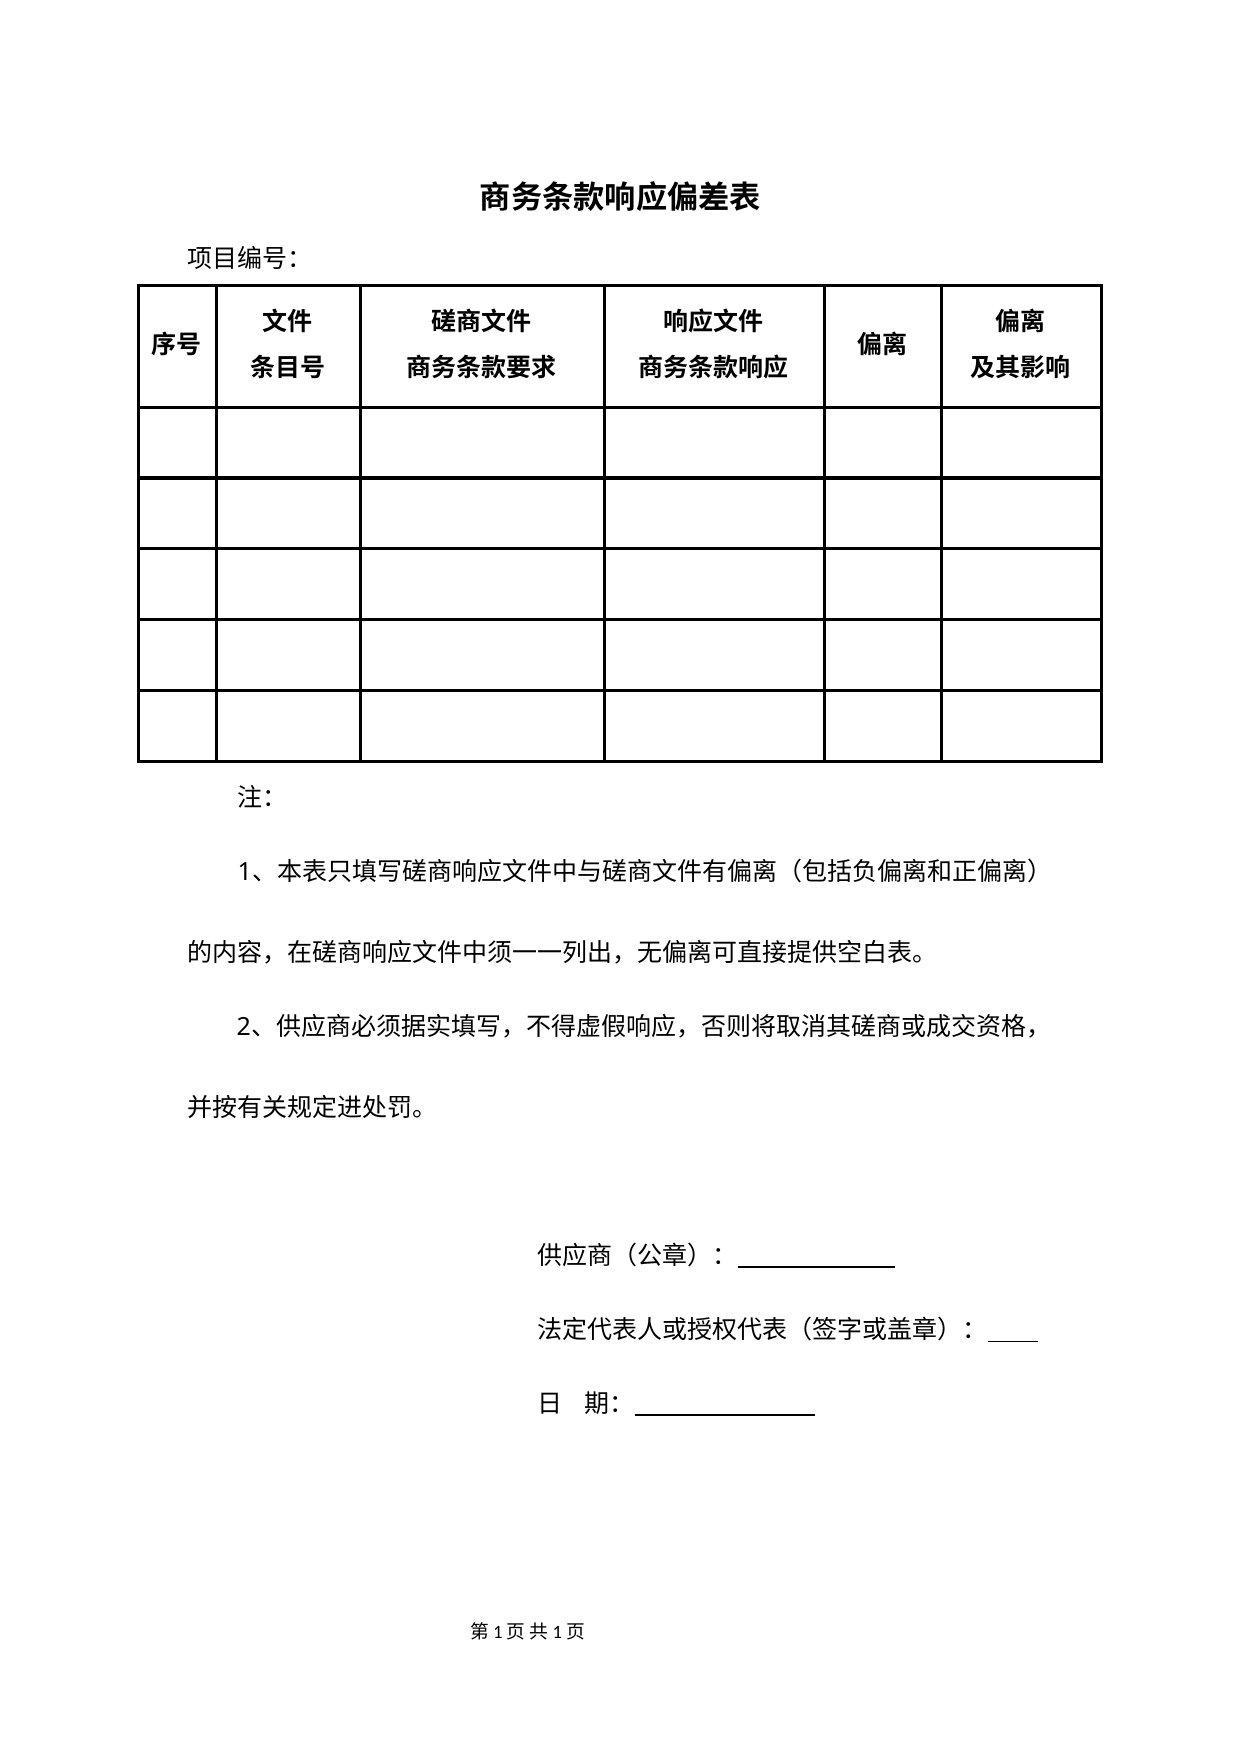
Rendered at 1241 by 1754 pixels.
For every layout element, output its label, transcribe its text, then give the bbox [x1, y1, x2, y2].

text 法定代表人或授权代表（签字或盖章）： [187, 1295, 1053, 1360]
table_header 文件 条目号 [218, 287, 359, 406]
table_cell [362, 621, 603, 689]
table_cell [606, 480, 823, 547]
table_cell [140, 550, 215, 618]
table_cell [218, 480, 359, 547]
table_cell [826, 409, 940, 476]
table_cell [943, 550, 1100, 618]
table_header 响应文件 商务条款响应 [606, 287, 823, 406]
table_cell [943, 409, 1100, 476]
table_cell [218, 409, 359, 476]
text 2、供应商必须据实填写，不得虚假响应，否则将取消其磋商或成交资格，并按有关规定进处罚。 [187, 992, 1053, 1138]
table_header 偏离 [826, 287, 940, 406]
table_cell [362, 692, 603, 760]
table_header 序号 [140, 287, 215, 406]
table_header 磋商文件 商务条款要求 [362, 287, 603, 406]
table_cell [140, 409, 215, 476]
table_cell [606, 621, 823, 689]
table_cell [362, 409, 603, 476]
table_cell [362, 550, 603, 618]
table_cell [218, 550, 359, 618]
table_cell [606, 409, 823, 476]
table_cell [826, 550, 940, 618]
table_cell [943, 692, 1100, 760]
table_cell [826, 480, 940, 547]
table_cell [362, 480, 603, 547]
text 供应商（公章）： [187, 1221, 1053, 1286]
table_cell [826, 692, 940, 760]
table_cell [218, 621, 359, 689]
table_cell [218, 692, 359, 760]
table_header 偏离 及其影响 [943, 287, 1100, 406]
text 项目编号： [187, 238, 986, 274]
table_cell [140, 480, 215, 547]
table_cell [943, 621, 1100, 689]
table_cell [943, 480, 1100, 547]
table_cell [140, 621, 215, 689]
table_cell [606, 692, 823, 760]
subtitle 商务条款响应偏差表 [187, 162, 1053, 227]
table_cell [826, 621, 940, 689]
table_cell [140, 692, 215, 760]
table_cell [606, 550, 823, 618]
text 日 期： [187, 1369, 1053, 1434]
text 注： [187, 763, 1076, 828]
text 1、本表只填写磋商响应文件中与磋商文件有偏离（包括负偏离和正偏离）的内容，在磋商响应文件中须一一列出，无偏离可直接提供空白表。 [187, 837, 1053, 983]
